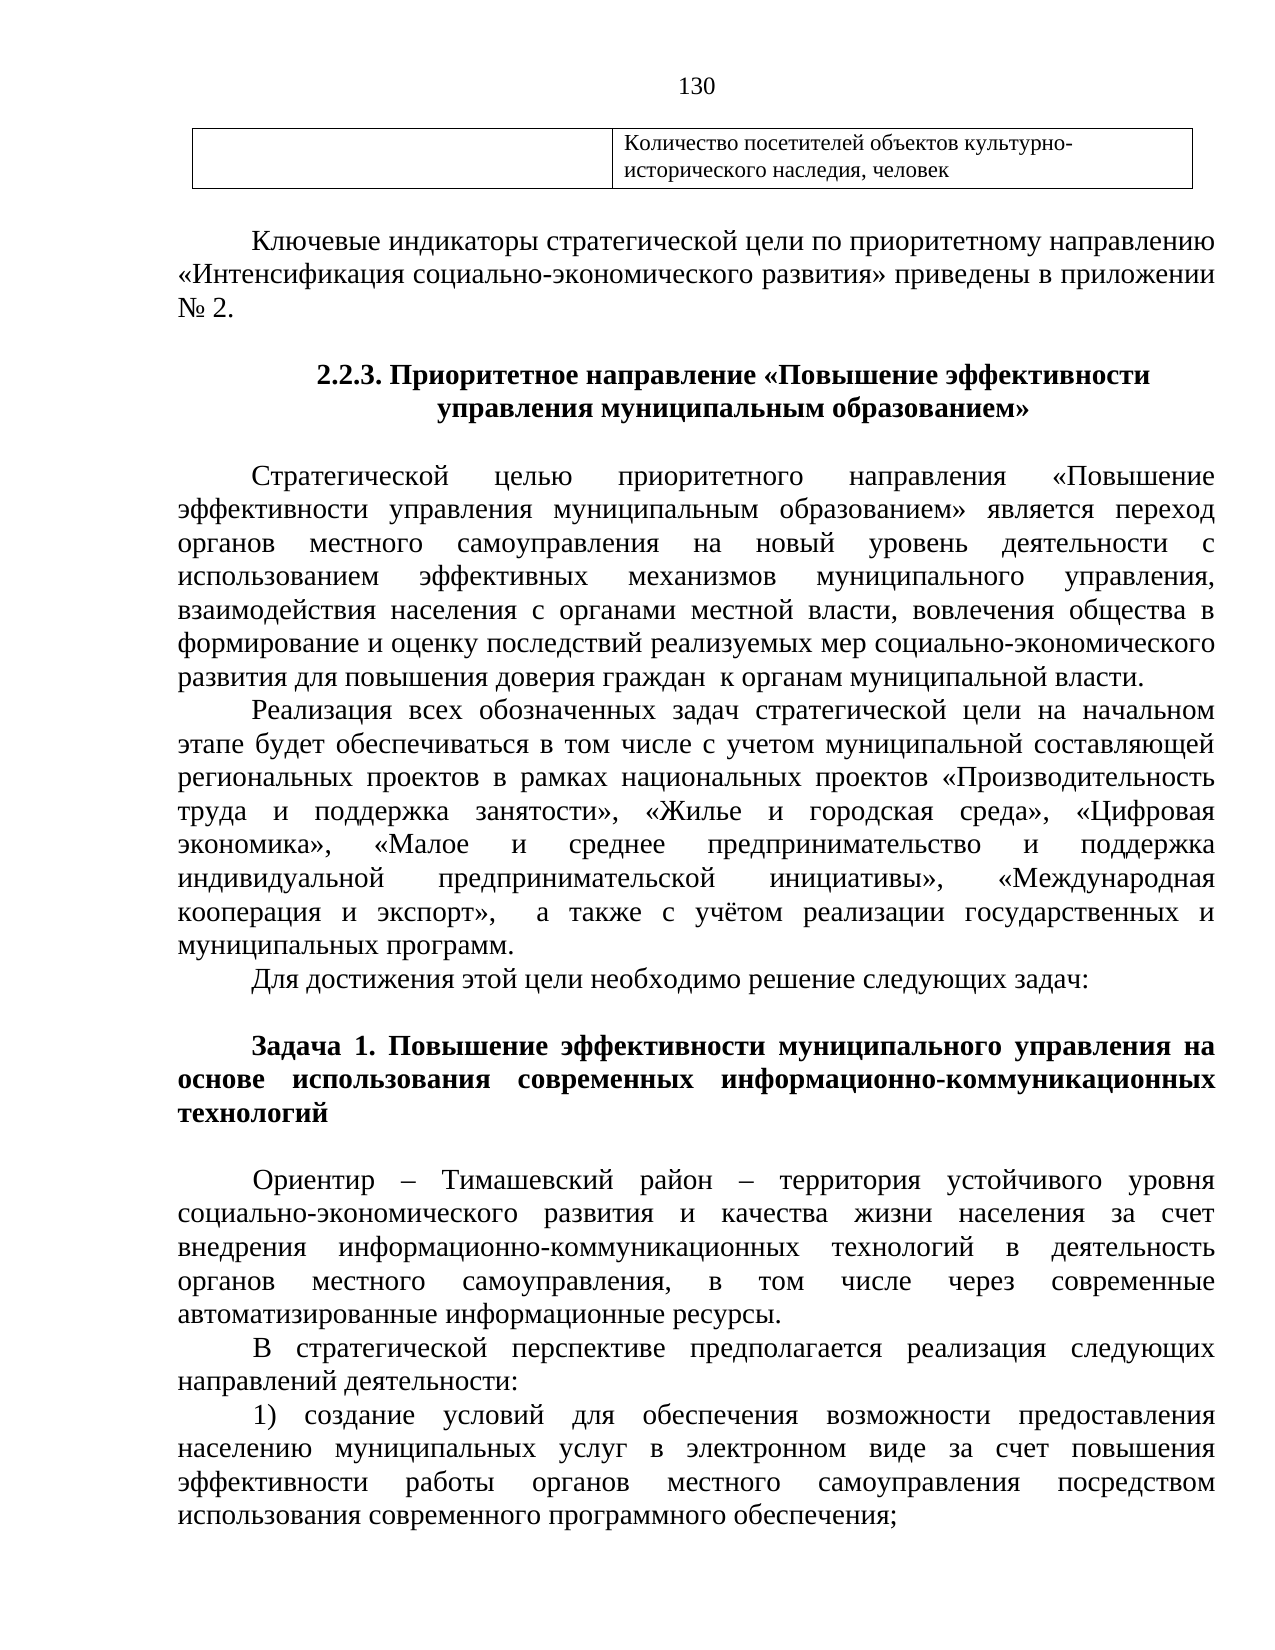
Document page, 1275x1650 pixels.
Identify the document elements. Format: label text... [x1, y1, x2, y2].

text Задача 1. Повышение эффективности муниципального управления на основе использования современных информационно-коммуникационных технологий [177, 1028, 1216, 1128]
text 1) создание условий для обеспечения возможности предоставления населению муниципальных услуг в электронном виде за счет повышения эффективности работы органов местного самоуправления посредством использования современного программного обеспечения; [177, 1397, 1216, 1531]
text Ключевые индикаторы стратегической цели по приоритетному направлению «Интенсификация социально-экономического развития» приведены в приложении № 2. [177, 223, 1216, 323]
text управления муниципальным образованием» [177, 391, 1216, 424]
text Стратегической целью приоритетного направления «Повышение эффективности управления муниципальным образованием» является переход органов местного самоуправления на новый уровень деятельности с использованием эффективных механизмов муниципального управления, взаимодействия населения с органами местной власти, вовлечения общества в формирование и оценку последствий реализуемых мер социально-экономического развития для повышения доверия граждан к органам муниципальной власти. [177, 458, 1216, 692]
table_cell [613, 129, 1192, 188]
text Для достижения этой цели необходимо решение следующих задач: [177, 961, 1216, 994]
text Ориентир – Тимашевский район – территория устойчивого уровня социально-экономического развития и качества жизни населения за счет внедрения информационно-коммуникационных технологий в деятельность органов местного самоуправления, в том числе через современные автоматизированные информационные ресурсы. [177, 1162, 1216, 1330]
text Реализация всех обозначенных задач стратегической цели на начальном этапе будет обеспечиваться в том числе с учетом муниципальной составляющей региональных проектов в рамках национальных проектов «Производительность труда и поддержка занятости», «Жилье и городская среда», «Цифровая экономика», «Малое и среднее предпринимательство и поддержка индивидуальной предпринимательской инициативы», «Международная кооперация и экспорт», а также с учётом реализации государственных и муниципальных программ. [177, 692, 1216, 961]
text В стратегической перспективе предполагается реализация следующих направлений деятельности: [177, 1330, 1216, 1397]
text 2.2.3. Приоритетное направление «Повышение эффективности [177, 357, 1216, 391]
